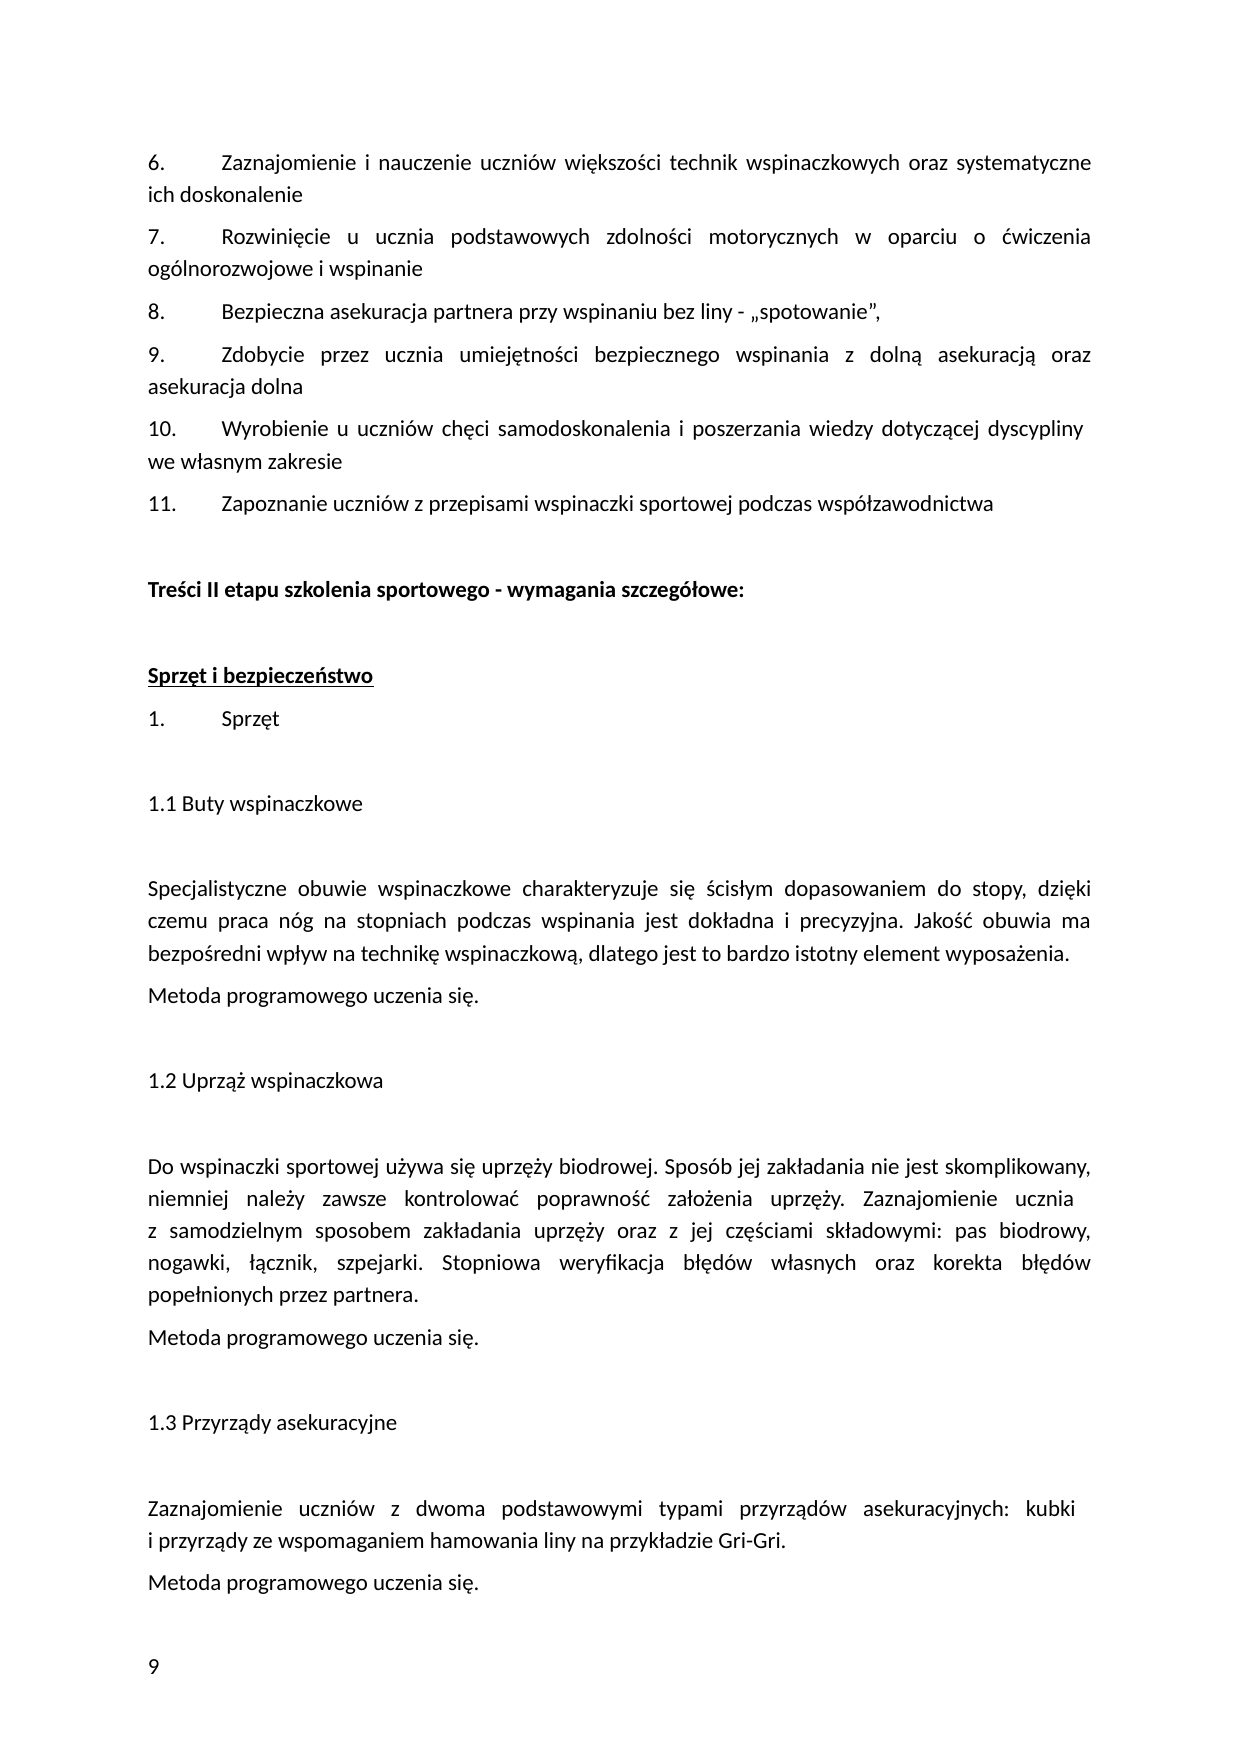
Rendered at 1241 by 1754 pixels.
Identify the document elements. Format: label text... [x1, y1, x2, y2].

list Zaznajomienie i nauczenie uczniów większości technik wspinaczkowych oraz systematyczne ich doskonalenie [148, 148, 1093, 208]
list 1.3 Przyrządy asekuracyjne [148, 1408, 1093, 1436]
list Bezpieczna asekuracja partnera przy wspinaniu bez liny - „spotowanie”, [148, 297, 1093, 325]
text Sprzęt i bezpieczeństwo [148, 661, 1093, 689]
list Metoda programowego uczenia się. [148, 1568, 1093, 1596]
list Rozwinięcie u ucznia podstawowych zdolności motorycznych w oparciu o ćwiczenia ogólnorozwojowe i wspinanie [148, 222, 1093, 283]
list Zaznajomienie uczniów z dwoma podstawowymi typami przyrządów asekuracyjnych: kubki i przyrządy ze wspomaganiem hamowania liny na przykładzie Gri-Gri. [148, 1494, 1093, 1554]
list Do wspinaczki sportowej używa się uprzęży biodrowej. Sposób jej zakładania nie jest skomplikowany, niemniej należy zawsze kontrolować poprawność założenia uprzęży. Zaznajomienie ucznia z samodzielnym sposobem zakładania uprzęży oraz z jej częściami składowymi: pas biodrowy, nogawki, łącznik, szpejarki. Stopniowa weryfikacja błędów własnych oraz korekta błędów popełnionych przez partnera. [148, 1152, 1093, 1309]
list Sprzęt [148, 704, 1093, 732]
list Wyrobienie u uczniów chęci samodoskonalenia i poszerzania wiedzy dotyczącej dyscypliny we własnym zakresie [148, 414, 1093, 475]
list Zapoznanie uczniów z przepisami wspinaczki sportowej podczas współzawodnictwa [148, 489, 1093, 517]
list 1.2 Uprząż wspinaczkowa [148, 1067, 1093, 1095]
list Metoda programowego uczenia się. [148, 981, 1093, 1009]
list Specjalistyczne obuwie wspinaczkowe charakteryzuje się ścisłym dopasowaniem do stopy, dzięki czemu praca nóg na stopniach podczas wspinania jest dokładna i precyzyjna. Jakość obuwia ma bezpośredni wpływ na technikę wspinaczkową, dlatego jest to bardzo istotny element wyposażenia. [148, 874, 1093, 967]
list Zdobycie przez ucznia umiejętności bezpiecznego wspinania z dolną asekuracją oraz asekuracja dolna [148, 340, 1093, 400]
list Metoda programowego uczenia się. [148, 1323, 1093, 1351]
text Treści II etapu szkolenia sportowego - wymagania szczegółowe: [148, 575, 1093, 603]
list 1.1 Buty wspinaczkowe [148, 789, 1093, 817]
